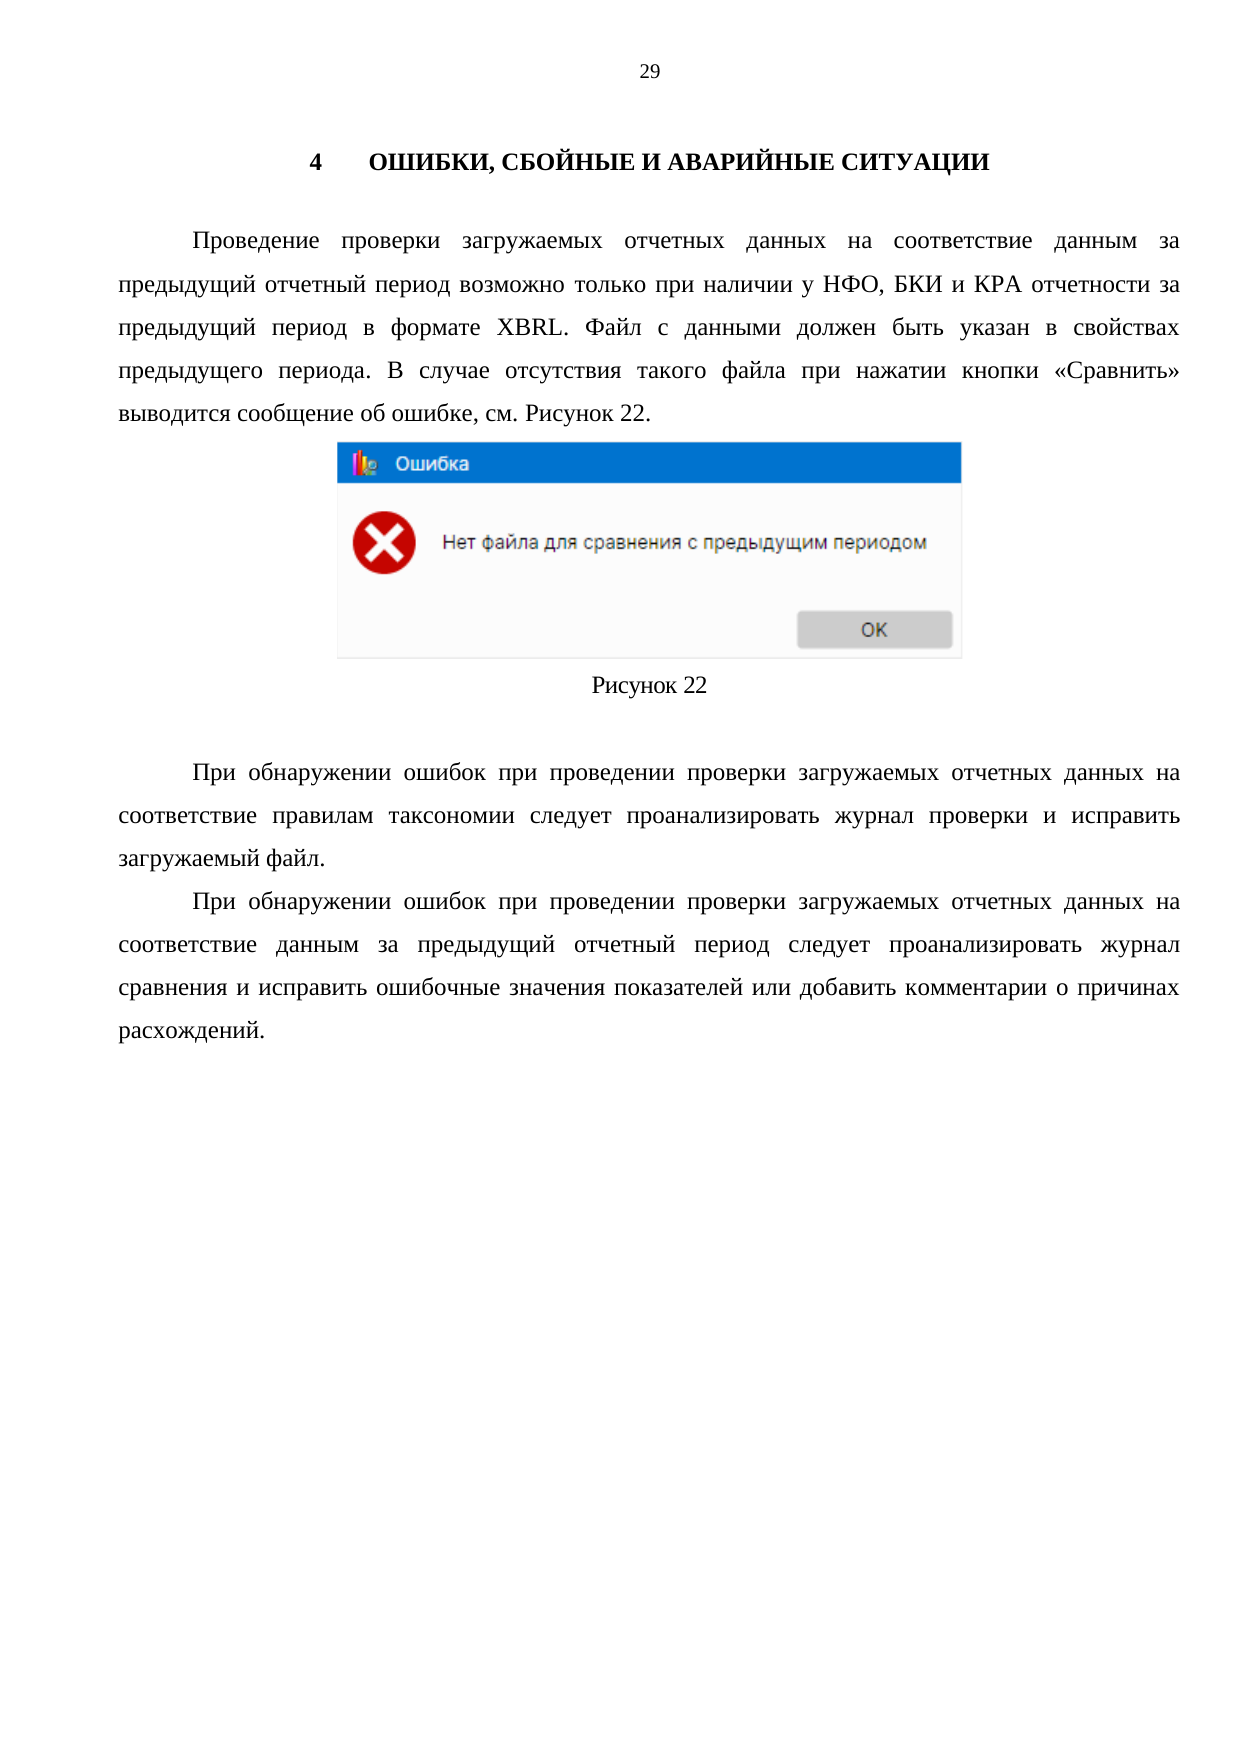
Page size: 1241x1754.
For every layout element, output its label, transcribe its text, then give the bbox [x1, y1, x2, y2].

text При обнаружении ошибок при проведении проверки загружаемых отчетных данных на соответствие правилам таксономии следует проанализировать журнал проверки и исправить загружаемый файл. [118, 757, 1181, 872]
text Рисунок 22 [118, 671, 1181, 699]
subtitle Ошибки, сбойные и аварийные ситуации [118, 147, 1181, 176]
picture [337, 441, 963, 659]
text При обнаружении ошибок при проведении проверки загружаемых отчетных данных на соответствие данным за предыдущий отчетный период следует проанализировать журнал сравнения и исправить ошибочные значения показателей или добавить комментарии о причинах расхождений. [118, 886, 1181, 1044]
text Проведение проверки загружаемых отчетных данных на соответствие данным за предыдущий отчетный период возможно только при наличии у НФО, БКИ и КРА отчетности за предыдущий период в формате XBRL. Файл с данными должен быть указан в свойствах предыдущего периода. В случае отсутствия такого файла при нажатии кнопки «Сравнить» выводится сообщение об ошибке, см. Рисунок 22. [118, 226, 1181, 427]
